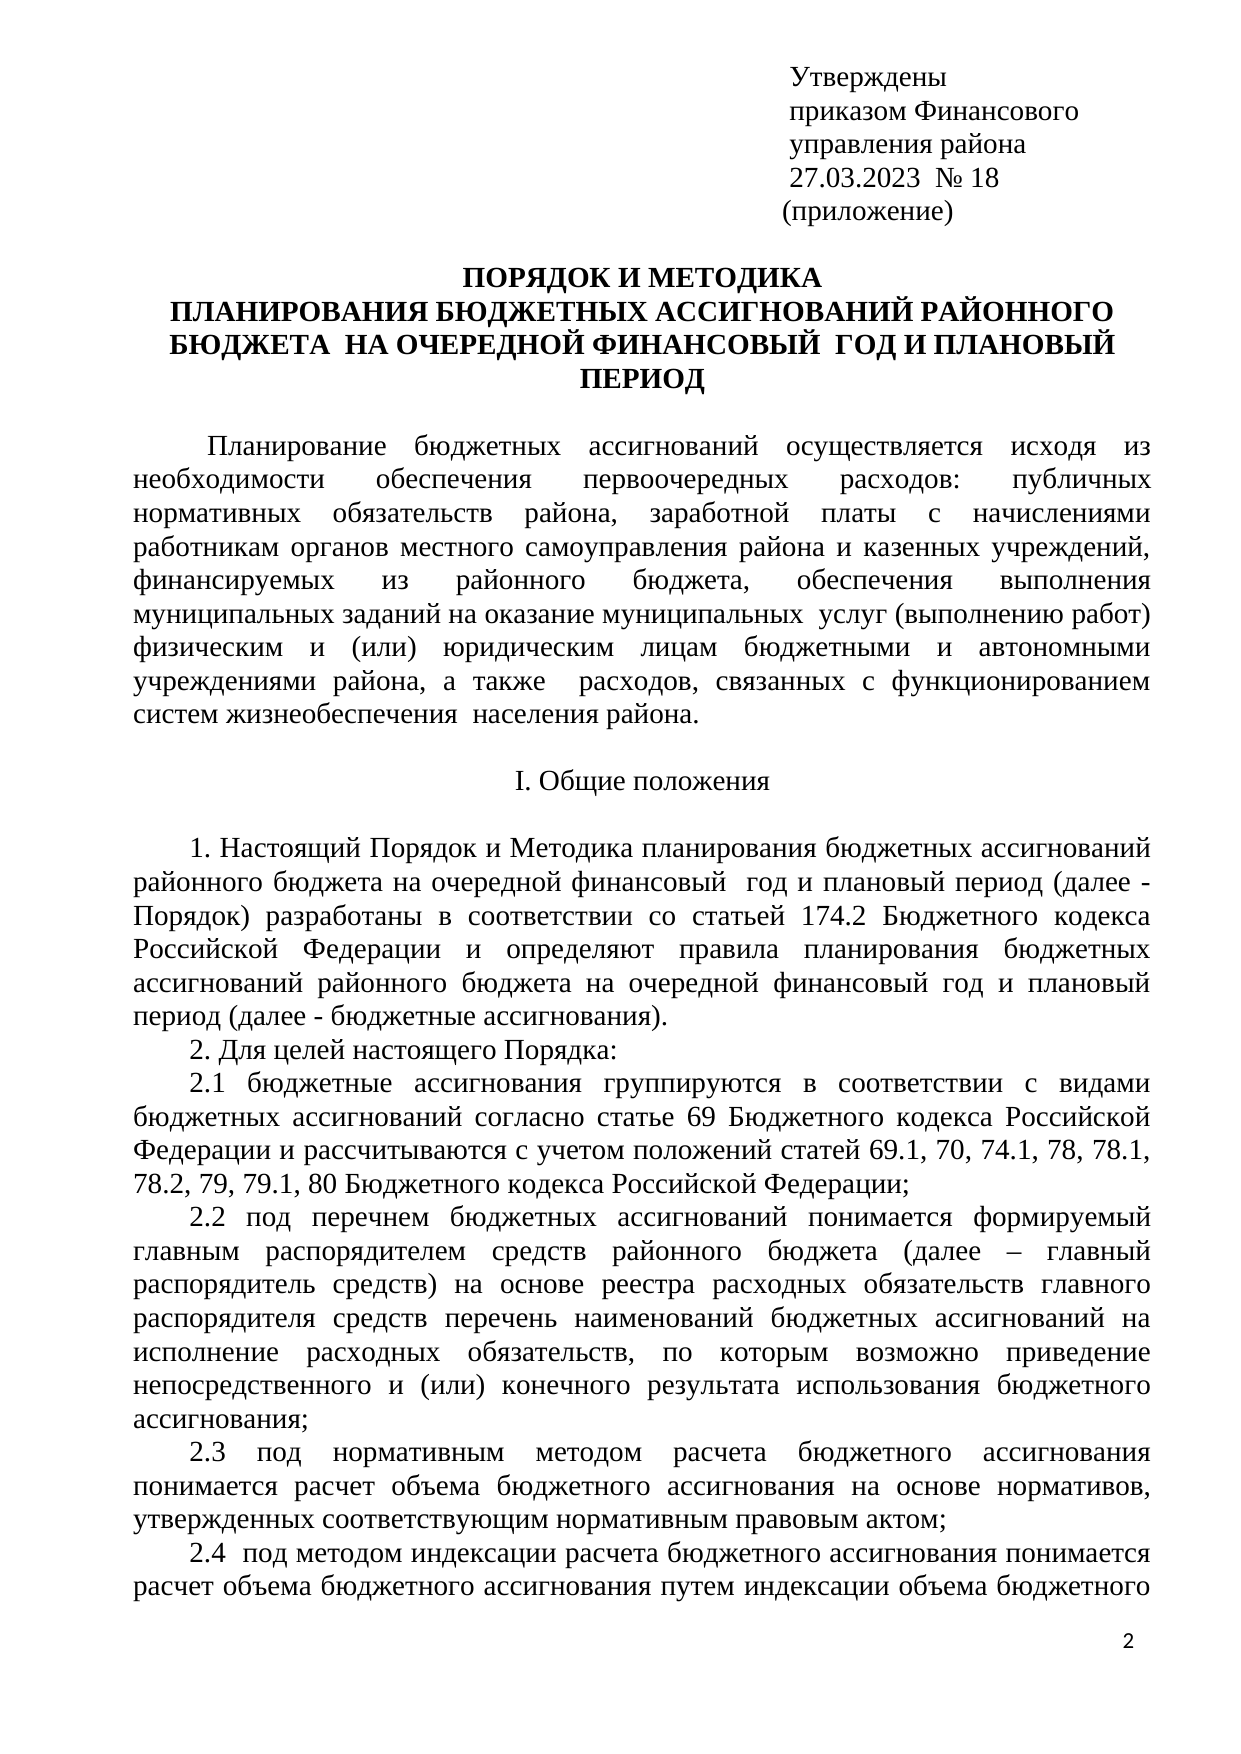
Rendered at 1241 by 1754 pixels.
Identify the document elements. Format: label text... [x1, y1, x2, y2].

text управления района [133, 126, 1152, 160]
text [133, 1535, 1152, 1602]
text 2.2 под перечнем бюджетных ассигнований понимается формируемый главным распорядителем средств районного бюджета (далее – главный распорядитель средств) на основе реестра расходных обязательств главного распорядителя средств перечень наименований бюджетных ассигнований на исполнение расходных обязательств, по которым возможно приведение непосредственного и (или) конечного результата использования бюджетного ассигнования; [133, 1199, 1152, 1434]
text Утверждены [133, 59, 1152, 93]
text 2.3 под нормативным методом расчета бюджетного ассигнования понимается расчет объема бюджетного ассигнования на основе нормативов, утвержденных соответствующим нормативным правовым актом; [133, 1434, 1152, 1535]
text 2. Для целей настоящего Порядка: [133, 1032, 1152, 1065]
title ПЛАНИРОВАНИЯ БЮДЖЕТНЫХ АССИГНОВАНИЙ РАЙОННОГО БЮДЖЕТА НА ОЧЕРЕДНОЙ ФИНАНСОВЫЙ ГОД И ПЛАНОВЫЙ ПЕРИОД [133, 294, 1152, 394]
title ПОРЯДОК И МЕТОДИКА [133, 260, 1152, 294]
title (приложение) [133, 193, 1152, 227]
text 1. Настоящий Порядок и Методика планирования бюджетных ассигнований районного бюджета на очередной финансовый год и плановый период (далее - Порядок) разработаны в соответствии со статьей 174.2 Бюджетного кодекса Российской Федерации и определяют правила планирования бюджетных ассигнований районного бюджета на очередной финансовый год и плановый период (далее - бюджетные ассигнования). [133, 831, 1152, 1032]
text приказом Финансового [133, 93, 1152, 126]
text Планирование бюджетных ассигнований осуществляется исходя из необходимости обеспечения первоочередных расходов: публичных нормативных обязательств района, заработной платы с начислениями работникам органов местного самоуправления района и казенных учреждений, финансируемых из районного бюджета, обеспечения выполнения муниципальных заданий на оказание муниципальных услуг (выполнению работ) физическим и (или) юридическим лицам бюджетными и автономными учреждениями района, а также расходов, связанных с функционированием систем жизнеобеспечения населения района. [133, 428, 1152, 730]
text 2.1 бюджетные ассигнования группируются в соответствии с видами бюджетных ассигнований согласно статье 69 Бюджетного кодекса Российской Федерации и рассчитываются с учетом положений статей 69.1, 70, 74.1, 78, 78.1, 78.2, 79, 79.1, 80 Бюджетного кодекса Российской Федерации; [133, 1065, 1152, 1199]
text 27.03.2023 № 18 [133, 160, 1152, 193]
text I. Общие положения [133, 763, 1152, 797]
